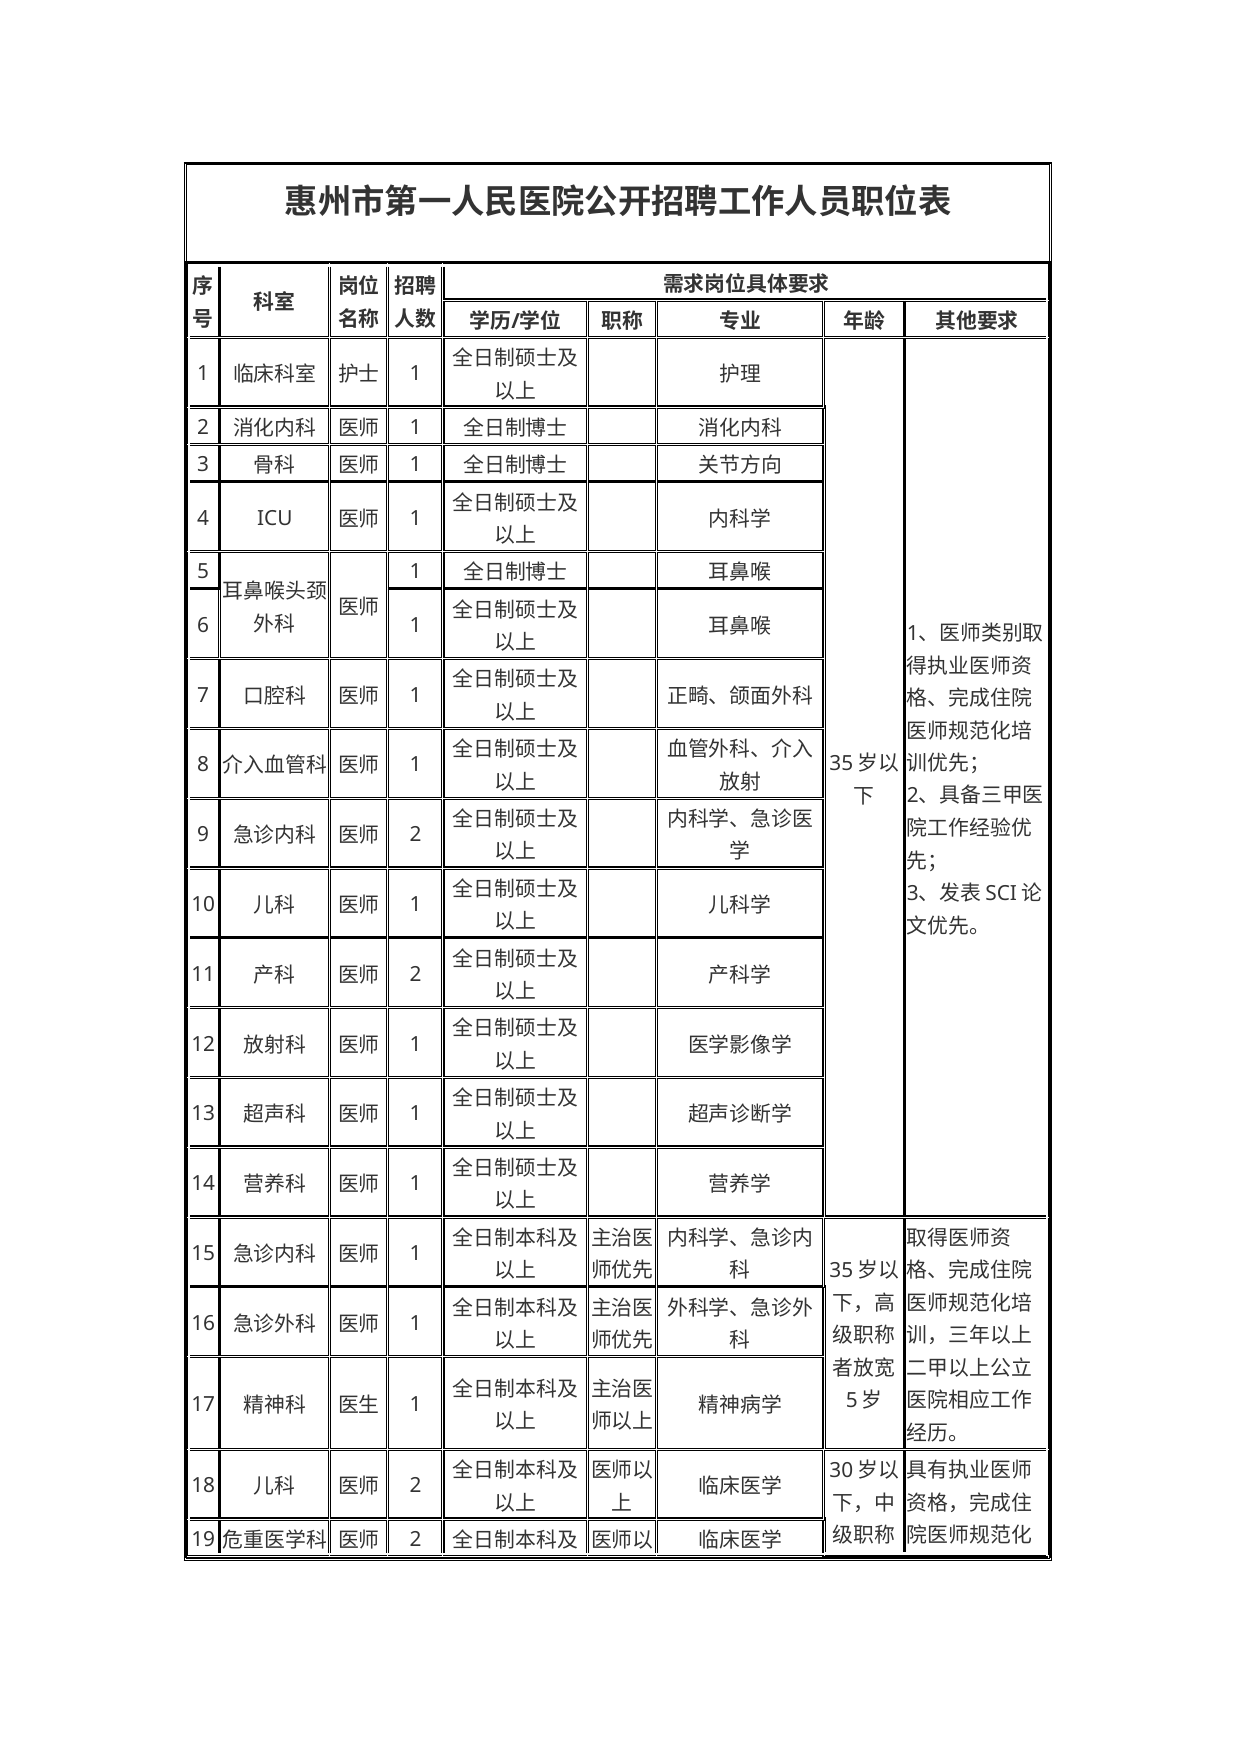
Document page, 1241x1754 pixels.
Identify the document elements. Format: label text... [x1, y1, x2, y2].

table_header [187, 263, 1049, 1558]
table_header 惠州市第一人民医院公开招聘工作人员职位表 [187, 165, 1049, 261]
